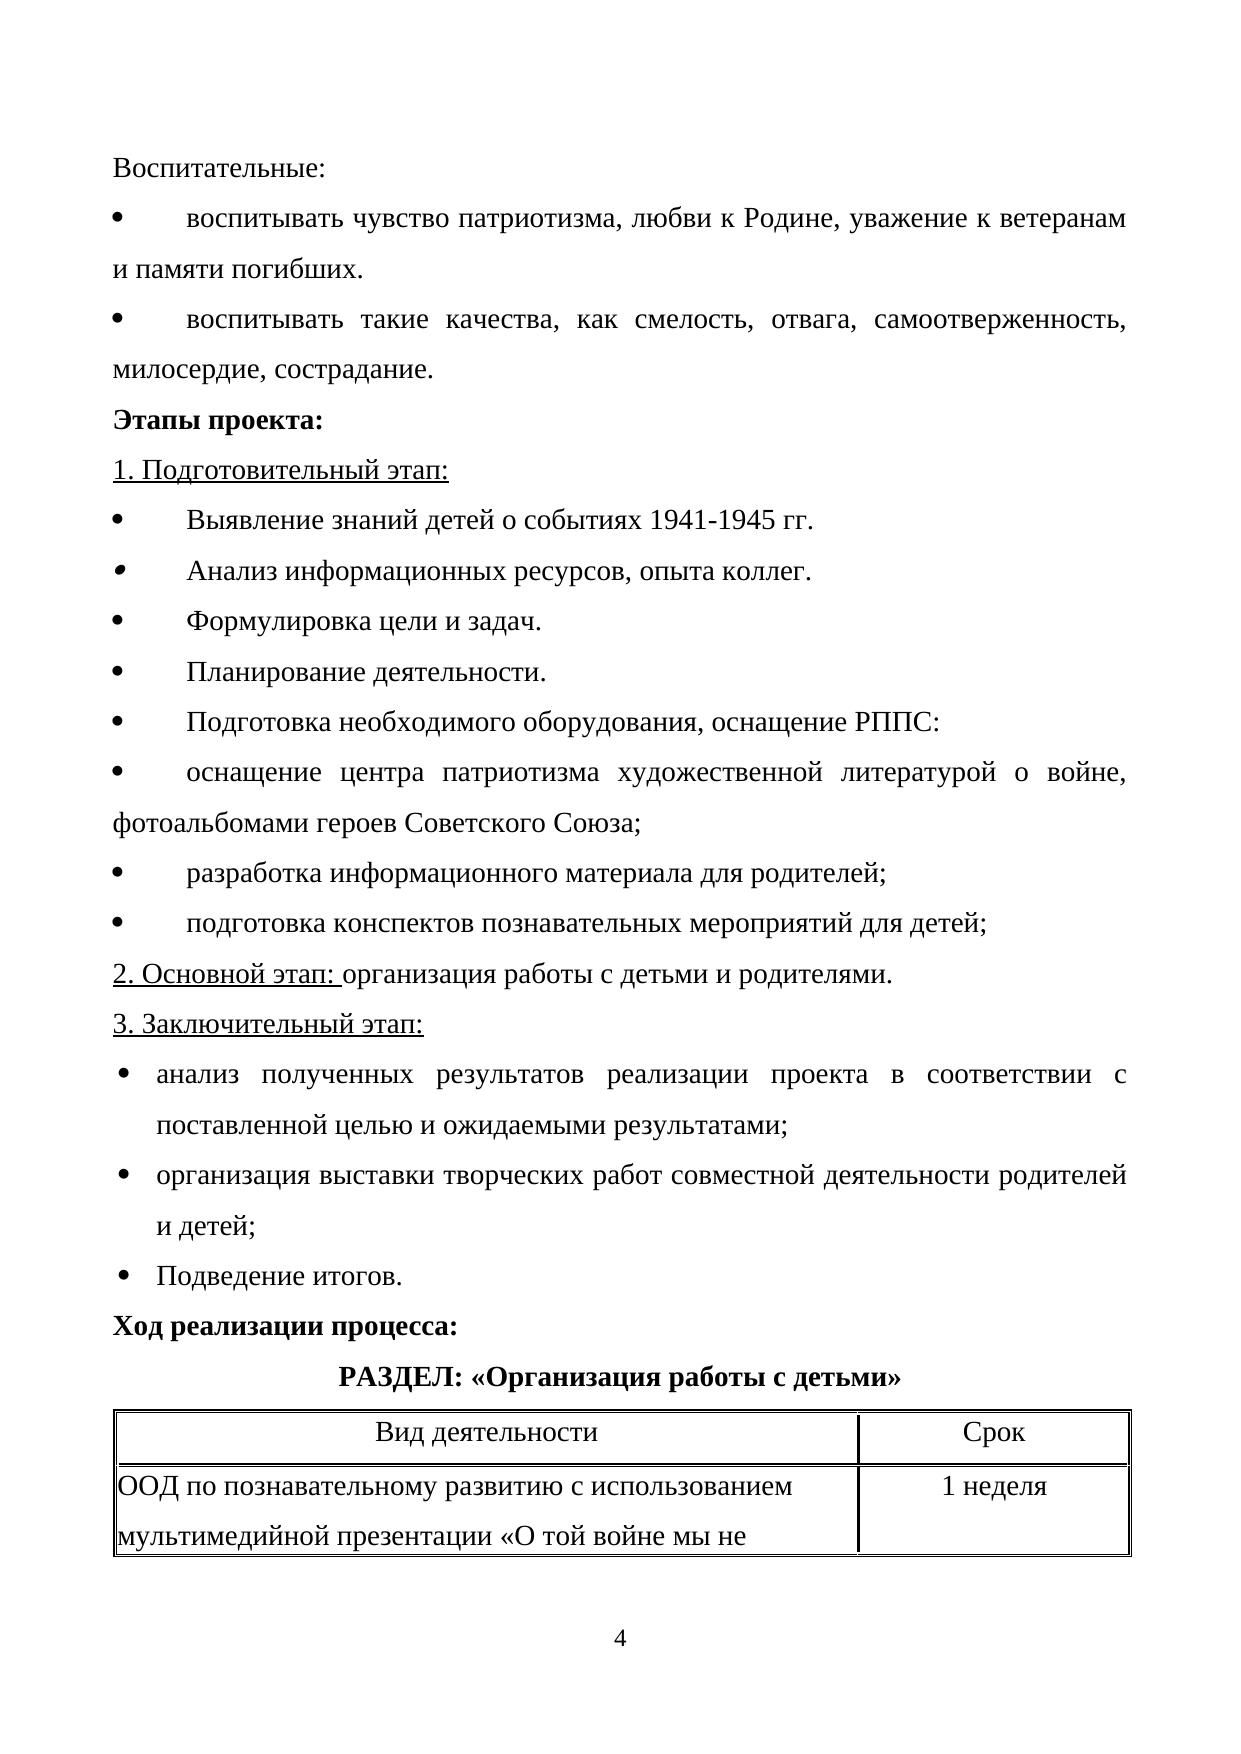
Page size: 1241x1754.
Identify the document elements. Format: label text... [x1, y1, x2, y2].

list подготовка конспектов познавательных мероприятий для детей; [112, 906, 1128, 939]
text 1. Подготовительный этап: [112, 452, 1128, 486]
table_cell 1 неделя [858, 1463, 1129, 1553]
text Ход реализации процесса: [112, 1308, 1128, 1342]
list Анализ информационных ресурсов, опыта коллег. [112, 553, 1128, 586]
text 2. Основной этап: организация работы с детьми и родителями. [112, 956, 1128, 989]
list Формулировка цели и задач. [112, 603, 1128, 637]
table_header Вид деятельности [117, 1411, 858, 1463]
list организация выставки творческих работ совместной деятельности родителей и детей; [118, 1157, 1128, 1241]
list Планирование деятельности. [112, 654, 1128, 687]
list Выявление знаний детей о событиях 1941-1945 гг. [112, 502, 1128, 536]
text Воспитательные: [112, 150, 1128, 183]
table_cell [117, 1463, 858, 1553]
list воспитывать такие качества, как смелость, отвага, самоотверженность, милосердие, сострадание. [112, 301, 1128, 385]
list Подготовка необходимого оборудования, оснащение РППС: [112, 704, 1128, 738]
list анализ полученных результатов реализации проекта в соответствии с поставленной целью и ожидаемыми результатами; [118, 1057, 1128, 1141]
list разработка информационного материала для родителей; [112, 855, 1128, 889]
list воспитывать чувство патриотизма, любви к Родине, уважение к ветеранам и памяти погибших. [112, 200, 1128, 284]
text 3. Заключительный этап: [112, 1006, 1128, 1040]
subtitle РАЗДЕЛ: «Организация работы с детьми» [112, 1359, 1128, 1392]
list оснащение центра патриотизма художественной литературой о войне, фотоальбомами героев Советского Союза; [112, 754, 1128, 838]
table_header Срок [858, 1413, 1128, 1463]
list Подведение итогов. [118, 1258, 1128, 1292]
text Этапы проекта: [112, 402, 1128, 435]
